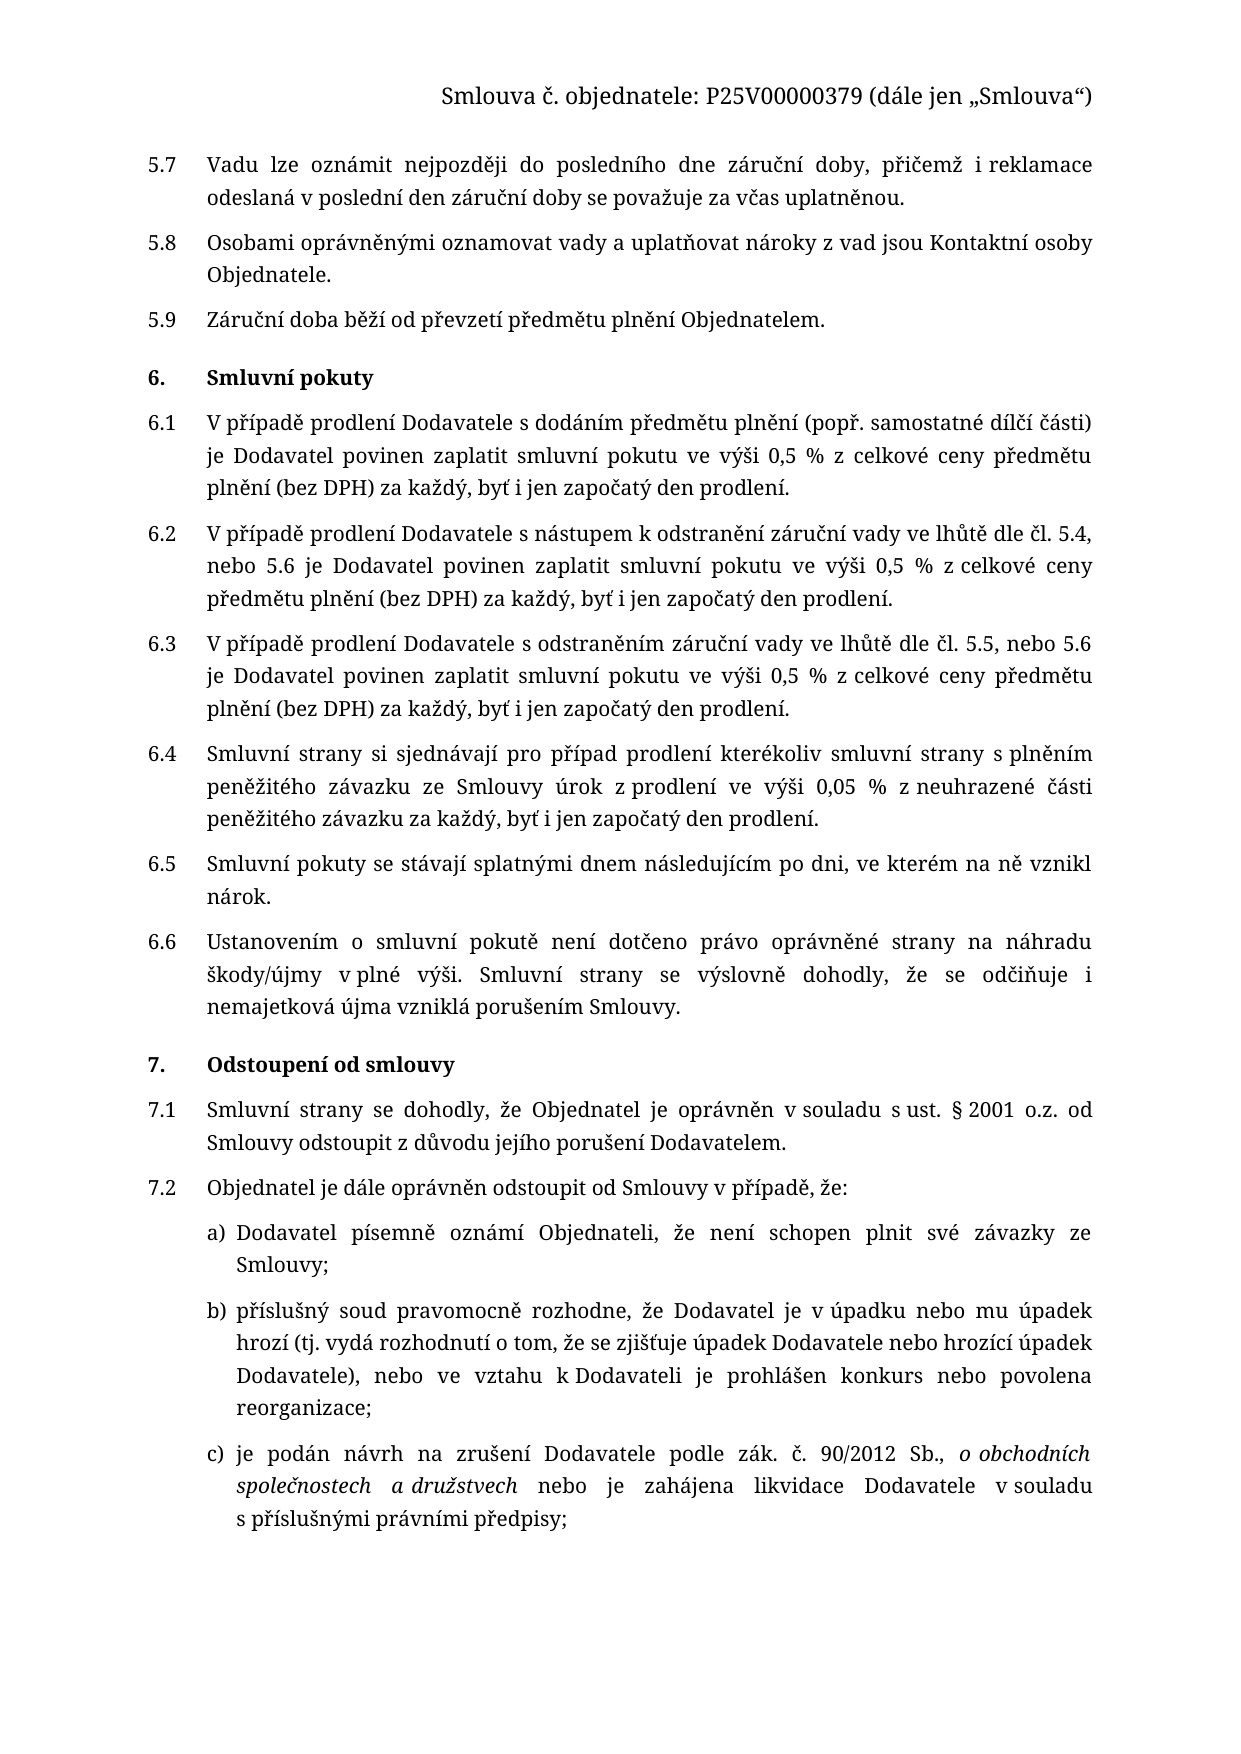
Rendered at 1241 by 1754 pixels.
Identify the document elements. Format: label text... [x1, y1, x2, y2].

list V případě prodlení Dodavatele s dodáním předmětu plnění (popř. samostatné dílčí části) je Dodavatel povinen zaplatit smluvní pokutu ve výši 0,5 % z celkové ceny předmětu plnění (bez DPH) za každý, byť i jen započatý den prodlení. [148, 408, 1093, 502]
list Odstoupení od smlouvy [148, 1050, 1093, 1078]
list Dodavatel písemně oznámí Objednateli, že není schopen plnit své závazky ze Smlouvy; [207, 1218, 1093, 1279]
list Vadu lze oznámit nejpozději do posledního dne záruční doby, přičemž i reklamace odeslaná v poslední den záruční doby se považuje za včas uplatněnou. [148, 150, 1093, 211]
list Objednatel je dále oprávněn odstoupit od Smlouvy v případě, že: [148, 1173, 1093, 1201]
list je podán návrh na zrušení Dodavatele podle zák. č. 90/2012 Sb., o obchodních společnostech a družstvech nebo je zahájena likvidace Dodavatele v souladu s příslušnými právními předpisy; [207, 1439, 1093, 1532]
list V případě prodlení Dodavatele s nástupem k odstranění záruční vady ve lhůtě dle čl. 5.4, nebo 5.6 je Dodavatel povinen zaplatit smluvní pokutu ve výši 0,5 % z celkové ceny předmětu plnění (bez DPH) za každý, byť i jen započatý den prodlení. [148, 519, 1093, 612]
list V případě prodlení Dodavatele s odstraněním záruční vady ve lhůtě dle čl. 5.5, nebo 5.6 je Dodavatel povinen zaplatit smluvní pokutu ve výši 0,5 % z celkové ceny předmětu plnění (bez DPH) za každý, byť i jen započatý den prodlení. [148, 629, 1093, 723]
list Smluvní strany si sjednávají pro případ prodlení kterékoliv smluvní strany s plněním peněžitého závazku ze Smlouvy úrok z prodlení ve výši 0,05 % z neuhrazené části peněžitého závazku za každý, byť i jen započatý den prodlení. [148, 739, 1093, 833]
list Smluvní pokuty [148, 363, 1093, 392]
list příslušný soud pravomocně rozhodne, že Dodavatel je v úpadku nebo mu úpadek hrozí (tj. vydá rozhodnutí o tom, že se zjišťuje úpadek Dodavatele nebo hrozící úpadek Dodavatele), nebo ve vztahu k Dodavateli je prohlášen konkurs nebo povolena reorganizace; [207, 1296, 1093, 1422]
list Smluvní strany se dohodly, že Objednatel je oprávněn v souladu s ust. § 2001 o.z. od Smlouvy odstoupit z důvodu jejího porušení Dodavatelem. [148, 1095, 1093, 1156]
list Smluvní pokuty se stávají splatnými dnem následujícím po dni, ve kterém na ně vznikl nárok. [148, 849, 1093, 911]
list Ustanovením o smluvní pokutě není dotčeno právo oprávněné strany na náhradu škody/újmy v plné výši. Smluvní strany se výslovně dohodly, že se odčiňuje i nemajetková újma vzniklá porušením Smlouvy. [148, 927, 1093, 1021]
list Záruční doba běží od převzetí předmětu plnění Objednatelem. [148, 306, 1093, 334]
list Osobami oprávněnými oznamovat vady a uplatňovat nároky z vad jsou Kontaktní osoby Objednatele. [148, 228, 1093, 289]
